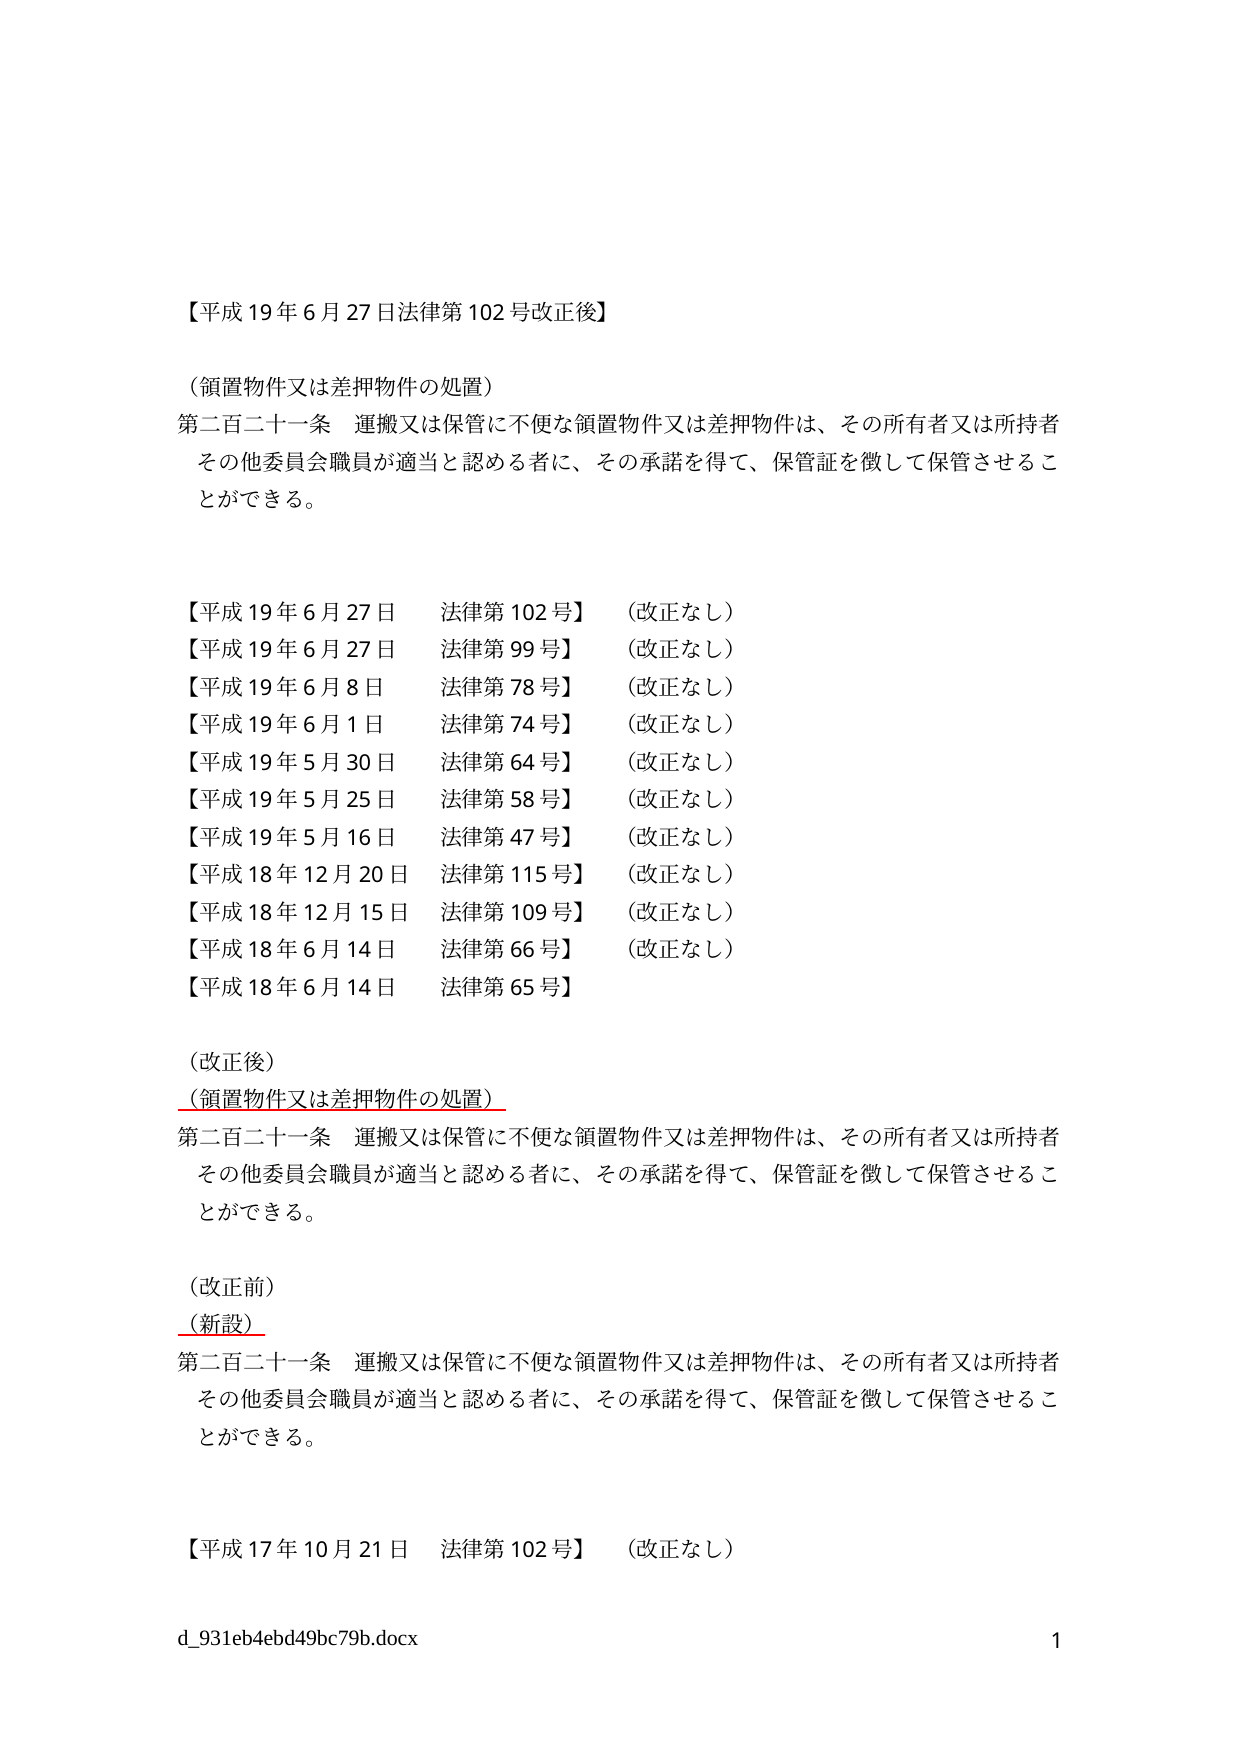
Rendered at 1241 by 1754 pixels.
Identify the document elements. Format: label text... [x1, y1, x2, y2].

text 【平成19年5月25日 法律第58号】 （改正なし） [177, 779, 1063, 817]
text （新設） [177, 1304, 1063, 1342]
text （領置物件又は差押物件の処置） [177, 1079, 1063, 1117]
text 【平成19年6月27日法律第102号改正後】 [177, 292, 1063, 329]
text 【平成18年6月14日 法律第66号】 （改正なし） [177, 929, 1063, 967]
text 【平成19年5月16日 法律第47号】 （改正なし） [177, 817, 1063, 854]
text 【平成19年6月27日 法律第102号】 （改正なし） [177, 592, 1063, 629]
text 【平成18年6月14日 法律第65号】 [177, 967, 1063, 1004]
text 【平成19年6月27日 法律第99号】 （改正なし） [177, 629, 1063, 667]
text 第二百二十一条 運搬又は保管に不便な領置物件又は差押物件は、その所有者又は所持者その他委員会職員が適当と認める者に、その承諾を得て、保管証を徴して保管させることができる。 [177, 1342, 1063, 1454]
text 【平成18年12月15日 法律第109号】 （改正なし） [177, 892, 1063, 929]
text （改正前） [177, 1267, 1063, 1304]
text 【平成19年5月30日 法律第64号】 （改正なし） [177, 742, 1063, 779]
text 第二百二十一条 運搬又は保管に不便な領置物件又は差押物件は、その所有者又は所持者その他委員会職員が適当と認める者に、その承諾を得て、保管証を徴して保管させることができる。 [177, 404, 1063, 517]
text 【平成17年10月21日 法律第102号】 （改正なし） [177, 1529, 1063, 1567]
text 【平成19年6月1日 法律第74号】 （改正なし） [177, 704, 1063, 742]
text （改正後） [177, 1042, 1063, 1079]
text 第二百二十一条 運搬又は保管に不便な領置物件又は差押物件は、その所有者又は所持者その他委員会職員が適当と認める者に、その承諾を得て、保管証を徴して保管させることができる。 [177, 1117, 1063, 1229]
text 【平成18年12月20日 法律第115号】 （改正なし） [177, 854, 1063, 892]
text 【平成19年6月8日 法律第78号】 （改正なし） [177, 667, 1063, 704]
text （領置物件又は差押物件の処置） [177, 367, 1063, 404]
